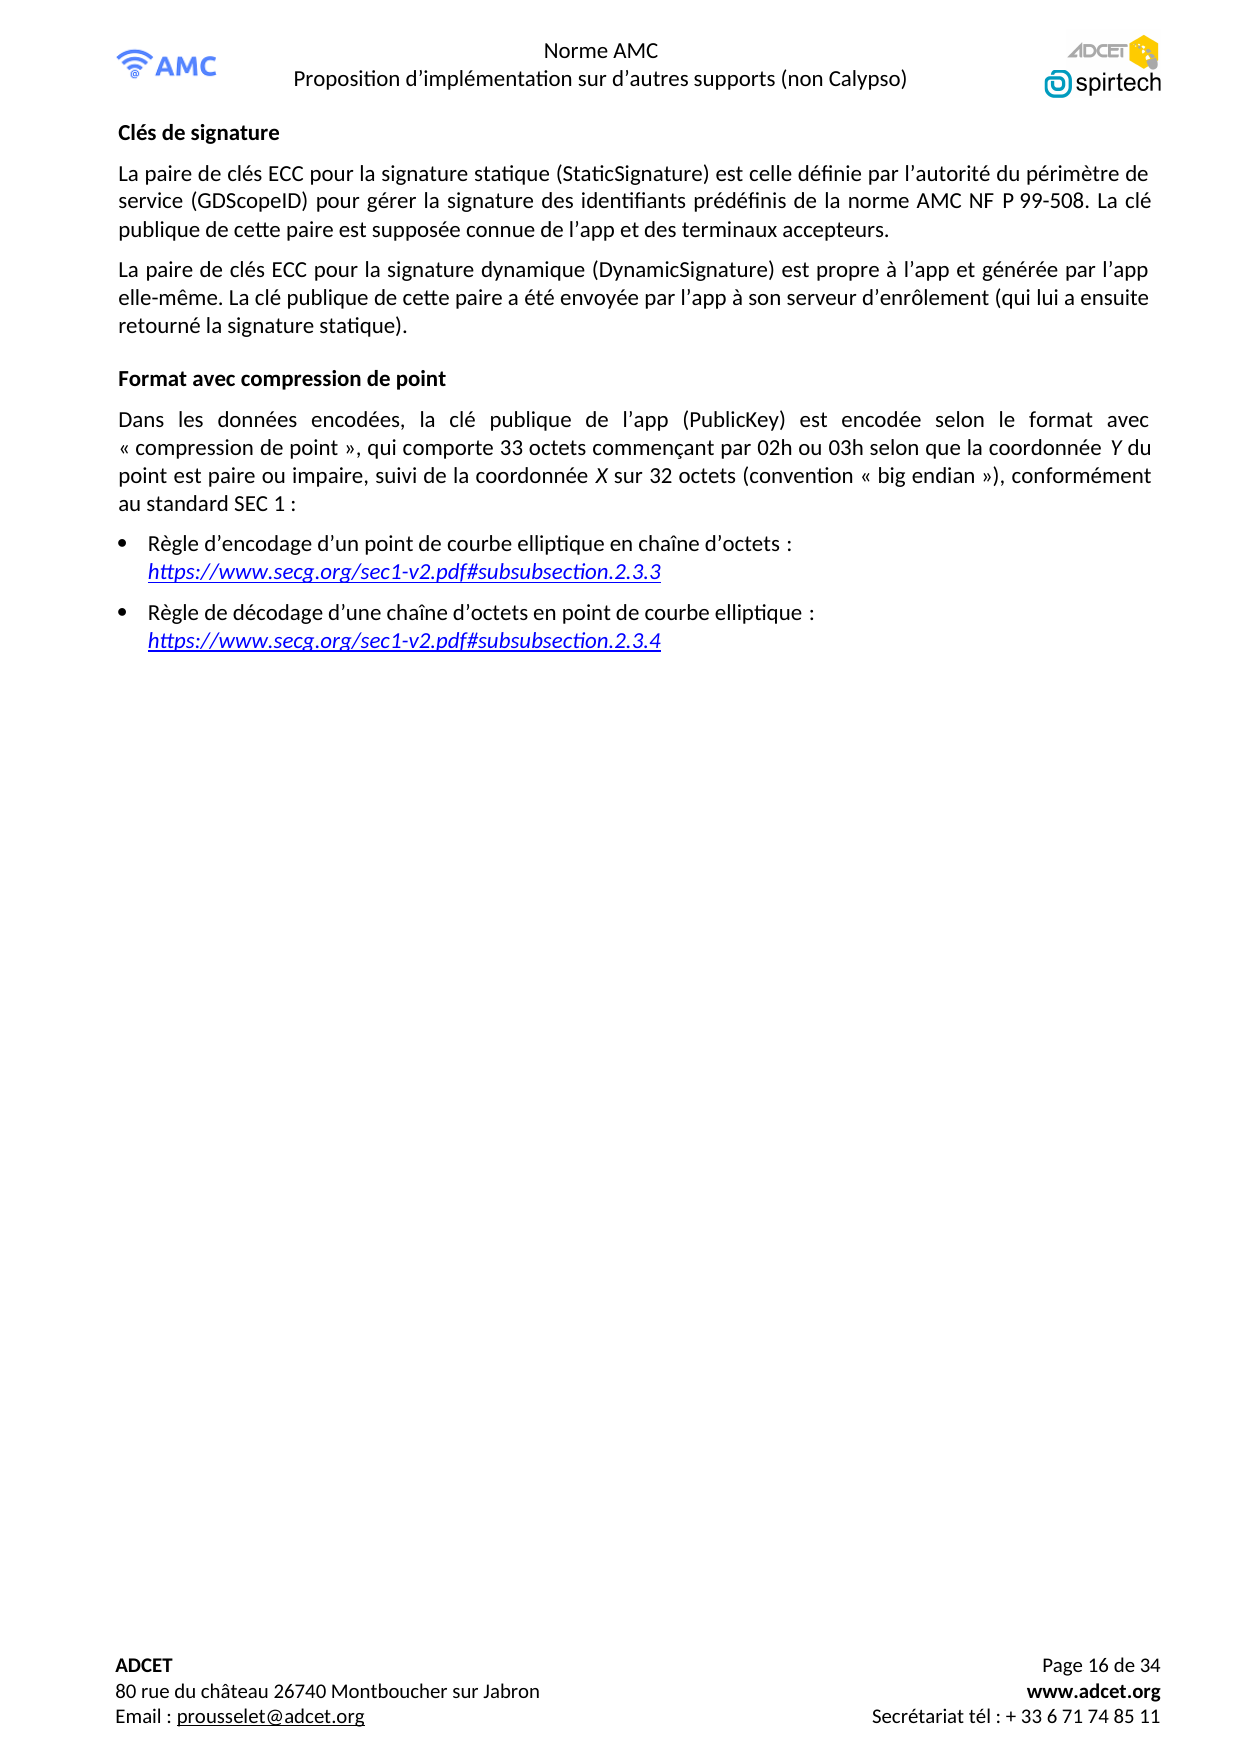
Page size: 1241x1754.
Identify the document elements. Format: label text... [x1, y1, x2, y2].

text Dans les données encodées, la clé publique de l’app (PublicKey) est encodée selon le format avec « compression de point », qui comporte 33 octets commençant par 02h ou 03h selon que la coordonnée Y du point est paire ou impaire, suivi de la coordonnée X sur 32 octets (convention « big endian »), conformément au standard SEC 1 : [118, 405, 1152, 517]
picture [1055, 80, 1061, 87]
picture [115, 34, 220, 93]
text Clés de signature [118, 118, 1152, 146]
text La paire de clés ECC pour la signature dynamique (DynamicSignature) est propre à l’app et générée par l’app elle-même. La clé publique de cette paire a été envoyée par l’app à son serveur d’enrôlement (qui lui a ensuite retourné la signature statique). [118, 255, 1152, 339]
text La paire de clés ECC pour la signature statique (StaticSignature) est celle définie par l’autorité du périmètre de service (GDScopeID) pour gérer la signature des identifiants prédéfinis de la norme AMC NF P 99-508. La clé publique de cette paire est supposée connue de l’app et des terminaux accepteurs. [118, 159, 1152, 243]
picture [1066, 29, 1161, 98]
list Règle de décodage d’une chaîne d’octets en point de courbe elliptique : https://www.secg.org/sec1-v2.pdf#subsubsection.2.3.4 [118, 598, 1152, 654]
list Règle d’encodage d’un point de courbe elliptique en chaîne d’octets : https://www.secg.org/sec1-v2.pdf#subsubsection.2.3.3 [118, 529, 1152, 585]
picture [1044, 70, 1068, 94]
text Format avec compression de point [118, 364, 1152, 392]
